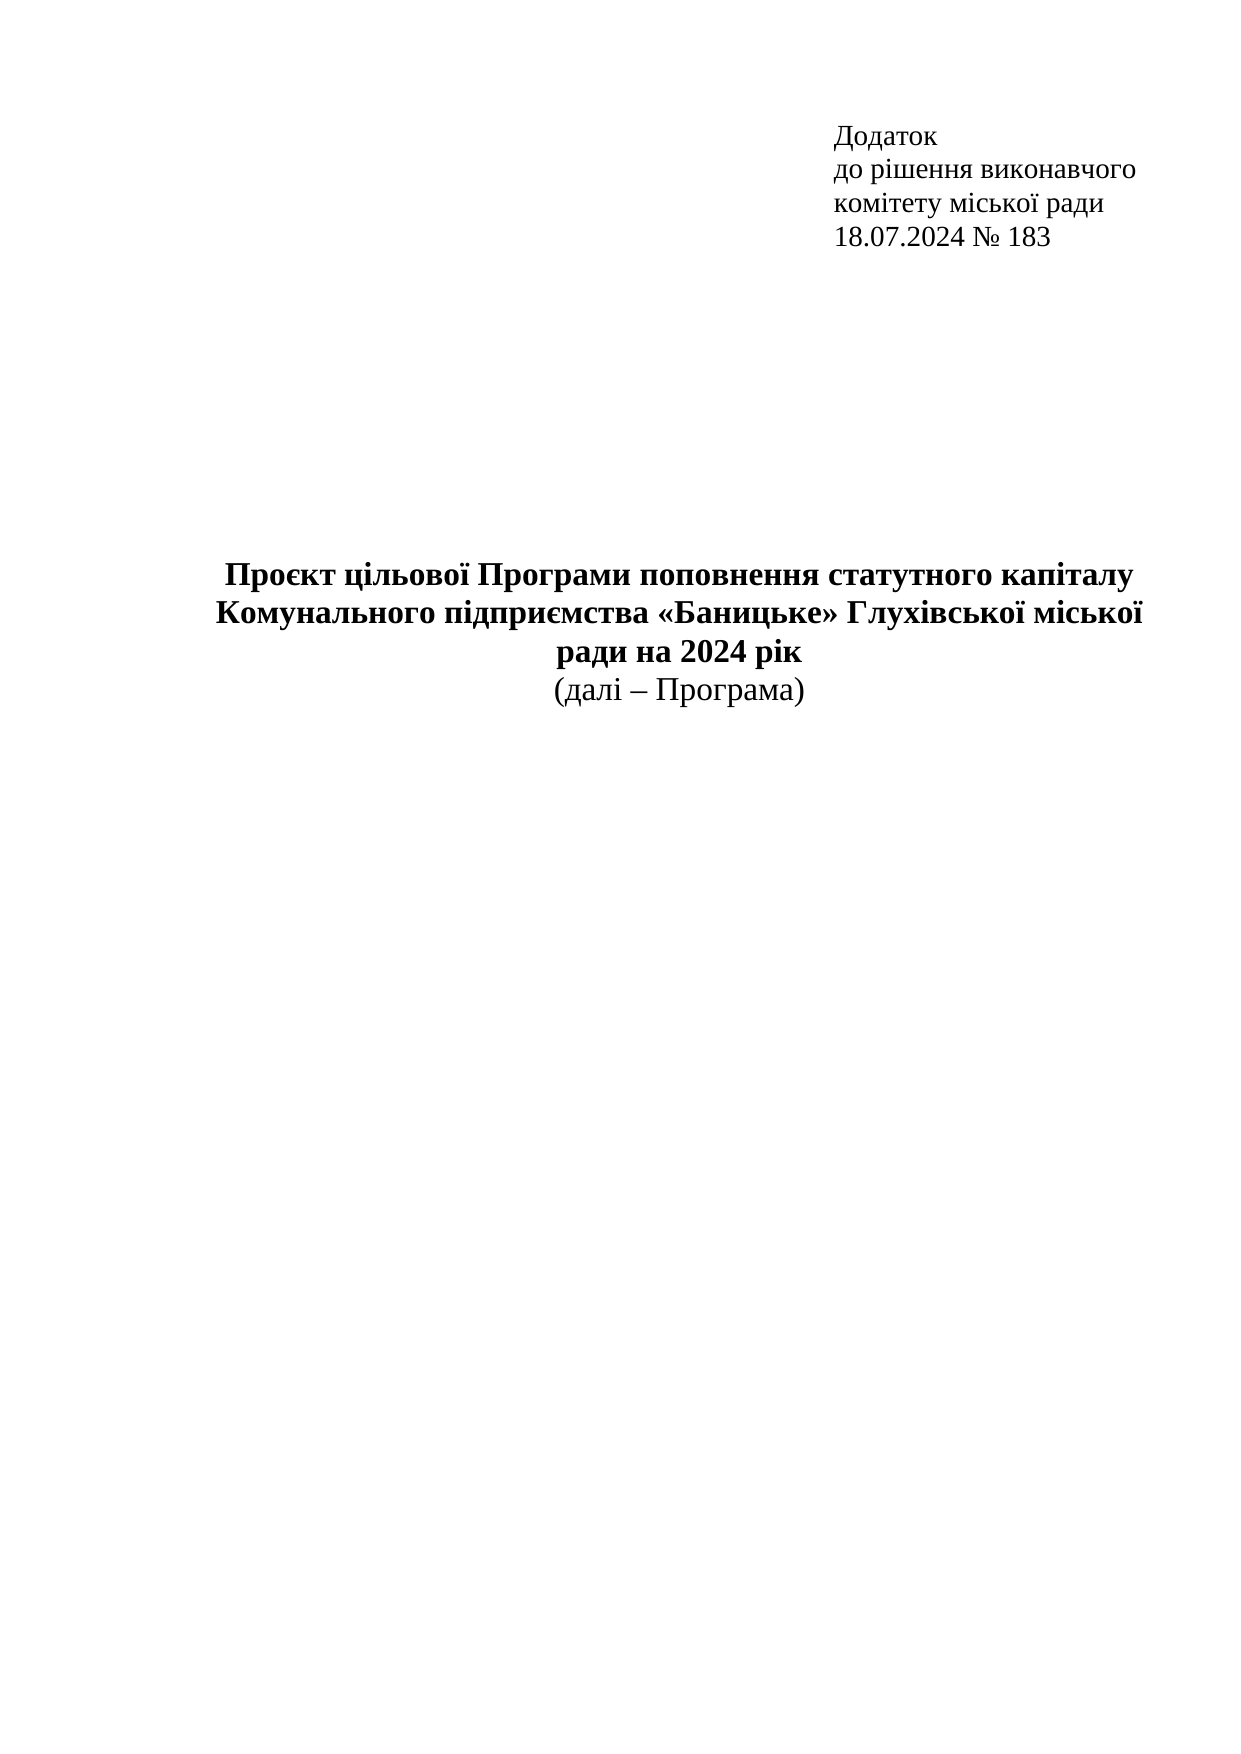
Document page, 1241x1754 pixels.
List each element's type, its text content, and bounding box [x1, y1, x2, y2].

text до рішення виконавчого [833, 152, 1181, 185]
text (далі – Програма) [177, 669, 1181, 707]
text комітету міської ради [833, 185, 1181, 219]
text Додаток [833, 118, 1181, 152]
text 18.07.2024 № 183 [833, 219, 1181, 252]
text Проєкт цільової Програми поповнення статутного капіталу Комунального підприємства «Баницьке» Глухівської міської ради на 2024 рік [177, 554, 1181, 669]
